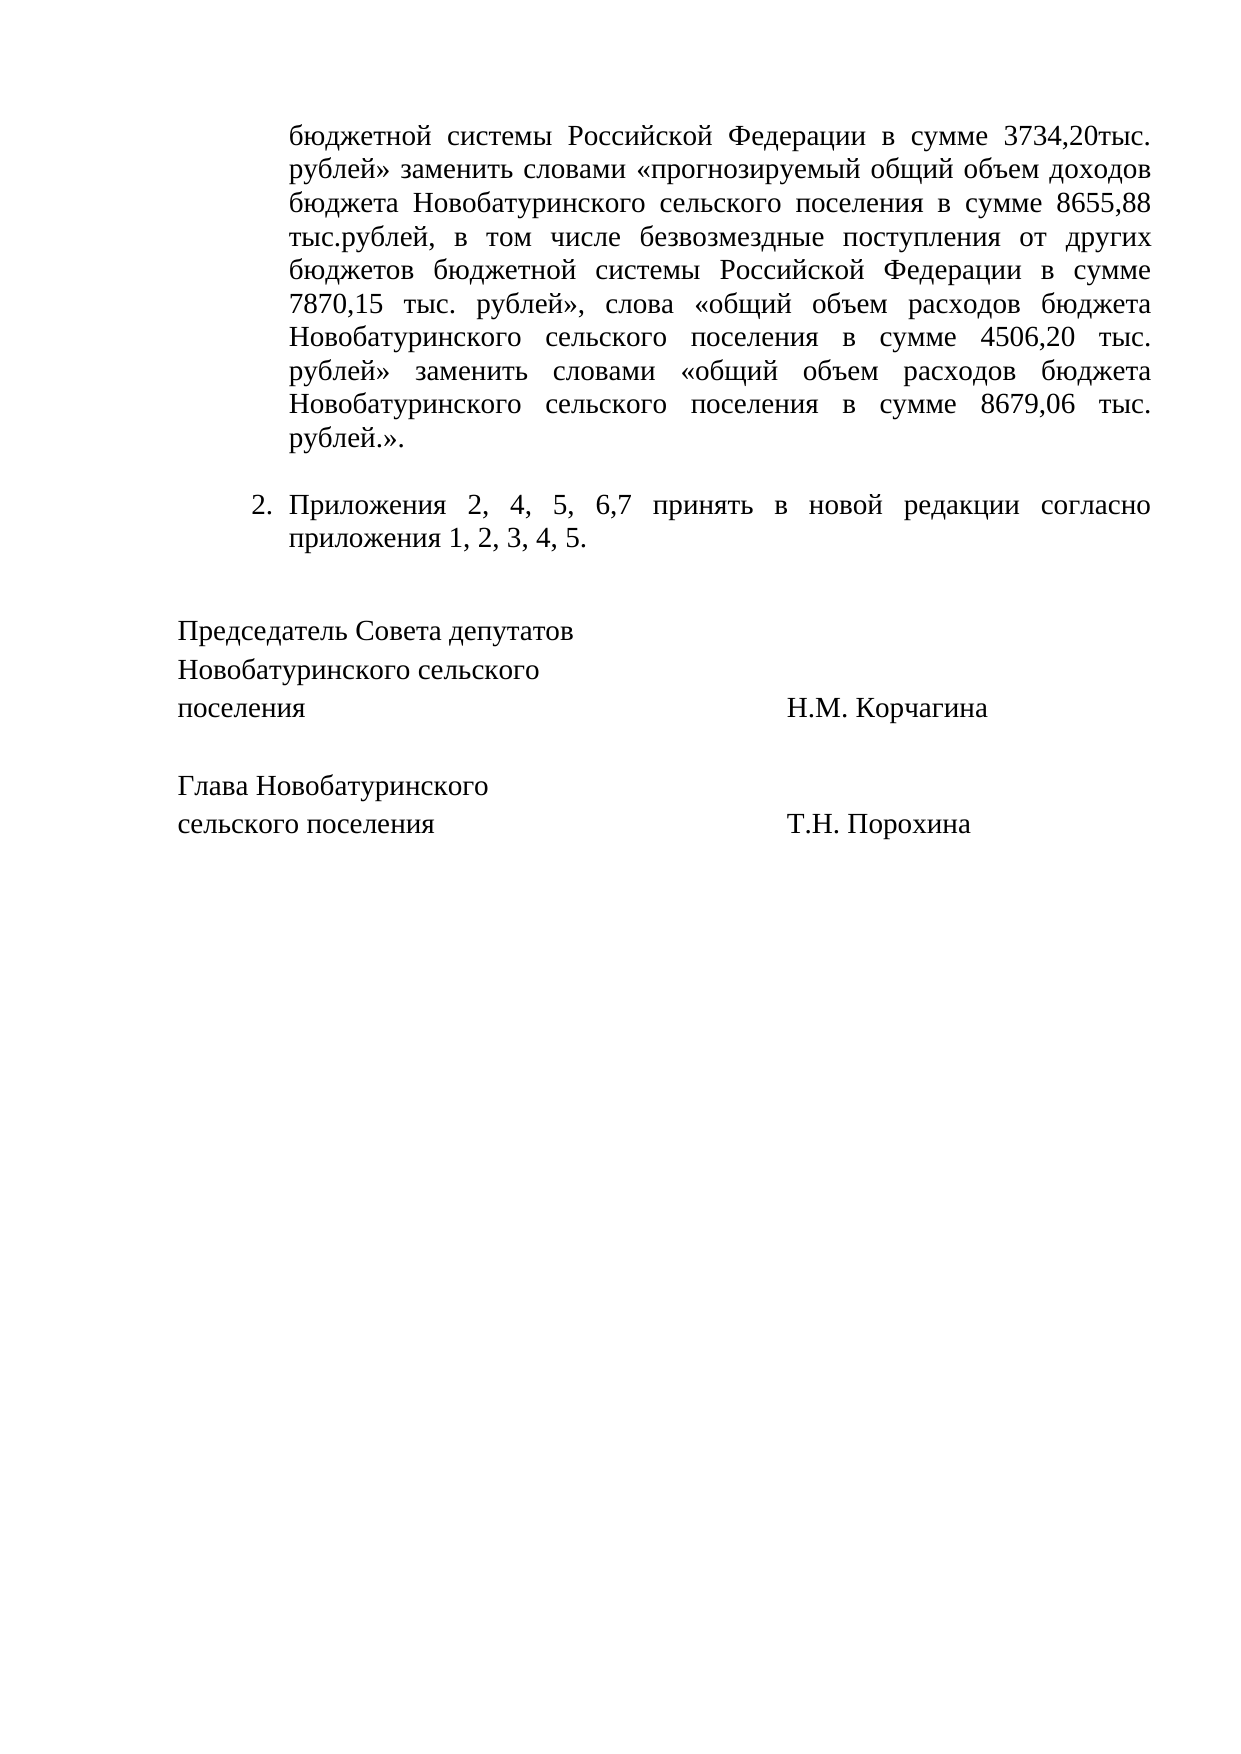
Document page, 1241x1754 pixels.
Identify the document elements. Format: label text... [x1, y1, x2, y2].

text Председатель Совета депутатов [177, 613, 1152, 647]
text Новобатуринского сельского [177, 652, 1152, 686]
text Глава Новобатуринского [177, 768, 1152, 801]
list Приложения 2, 4, 5, 6,7 принять в новой редакции согласно приложения 1, 2, 3, 4, 5. [251, 487, 1152, 554]
text поселения Н.М. Корчагина [177, 691, 1152, 724]
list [251, 118, 1152, 453]
text сельского поселения Т.Н. Порохина [177, 806, 1152, 840]
